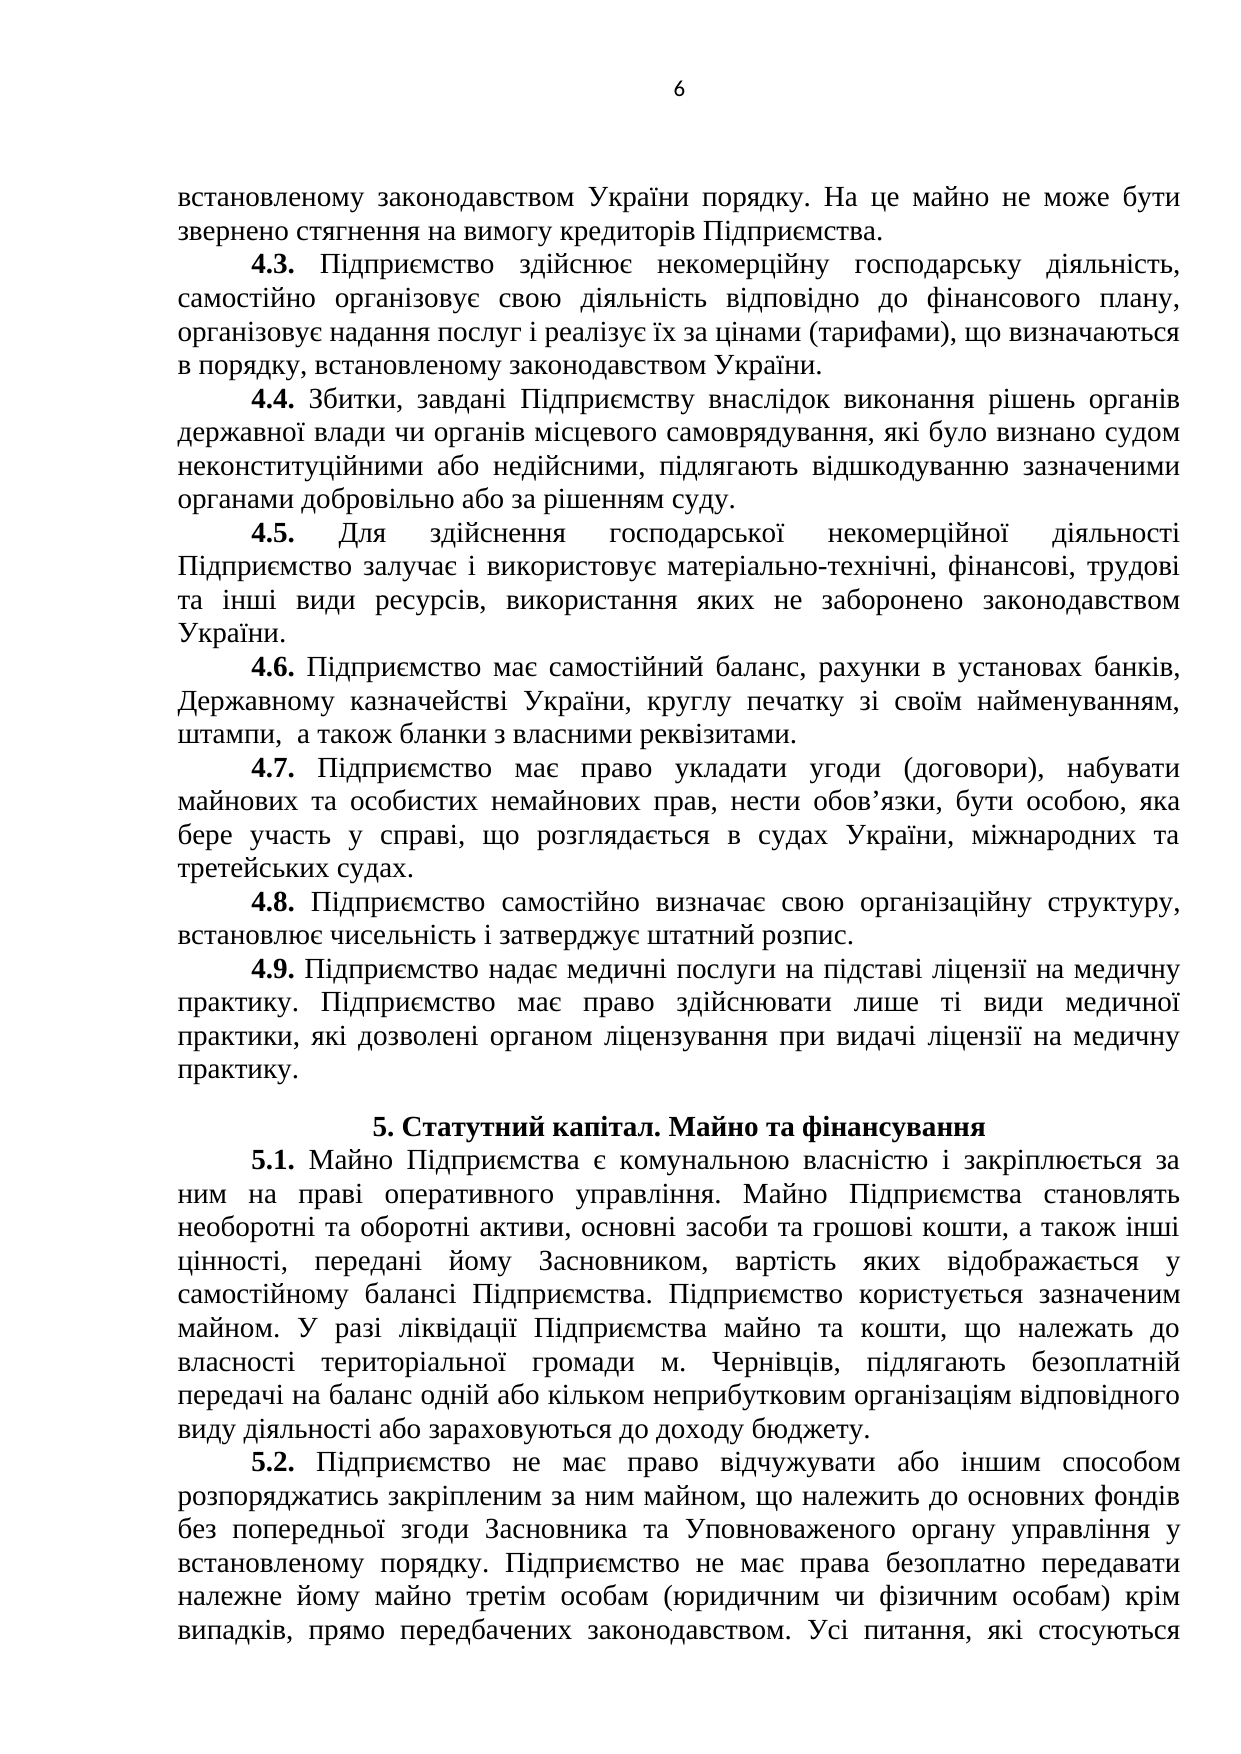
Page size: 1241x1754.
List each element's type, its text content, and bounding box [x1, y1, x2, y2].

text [177, 1444, 1181, 1646]
text 4.7. Підприємство має право укладати угоди (договори), набувати майнових та особистих немайнових прав, нести обов’язки, бути особою, яка бере участь у справі, що розглядається в судах України, міжнародних та третейських судах. [177, 750, 1181, 884]
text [177, 179, 1181, 247]
text 4.3. Підприємство здійснює некомерційну господарську діяльність, самостійно організовує свою діяльність відповідно до фінансового плану, організовує надання послуг і реалізує їх за цінами (тарифами), що визначаються в порядку, встановленому законодавством України. [177, 247, 1181, 381]
text 4.4. Збитки, завдані Підприємству внаслідок виконання рішень органів державної влади чи органів місцевого самоврядування, які було визнано судом неконституційними або недійсними, підлягають відшкодуванню зазначеними органами добровільно або за рішенням суду. [177, 381, 1181, 515]
text 4.6. Підприємство має самостійний баланс, рахунки в установах банків, Державному казначействі України, круглу печатку зі своїм найменуванням, штампи, а також бланки з власними реквізитами. [177, 649, 1181, 750]
text 4.8. Підприємство самостійно визначає свою організаційну структуру, встановлює чисельність і затверджує штатний розпис. [177, 884, 1181, 951]
text 4.5. Для здійснення господарської некомерційної діяльності Підприємство залучає і використовує матеріально-технічні, фінансові, трудові та інші види ресурсів, використання яких не заборонено законодавством України. [177, 515, 1181, 649]
text 4.9. Підприємство надає медичні послуги на підставі ліцензії на медичну практику. Підприємство має право здійснювати лише ті види медичної практики, які дозволені органом ліцензування при видачі ліцензії на медичну практику. [177, 951, 1181, 1085]
text 5. Статутний капітал. Майно та фінансування [177, 1109, 1181, 1142]
text 5.1. Майно Підприємства є комунальною власністю і закріплюється за ним на праві оперативного управління. Майно Підприємства становлять необоротні та оборотні активи, основні засоби та грошові кошти, а також інші цінності, передані йому Засновником, вартість яких відображається у самостійному балансі Підприємства. Підприємство користується зазначеним майном. У разі ліквідації Підприємства майно та кошти, що належать до власності територіальної громади м. Чернівців, підлягають безоплатній передачі на баланс одній або кільком неприбутковим організаціям відповідного виду діяльності або зараховуються до доходу бюджету. [177, 1142, 1181, 1444]
